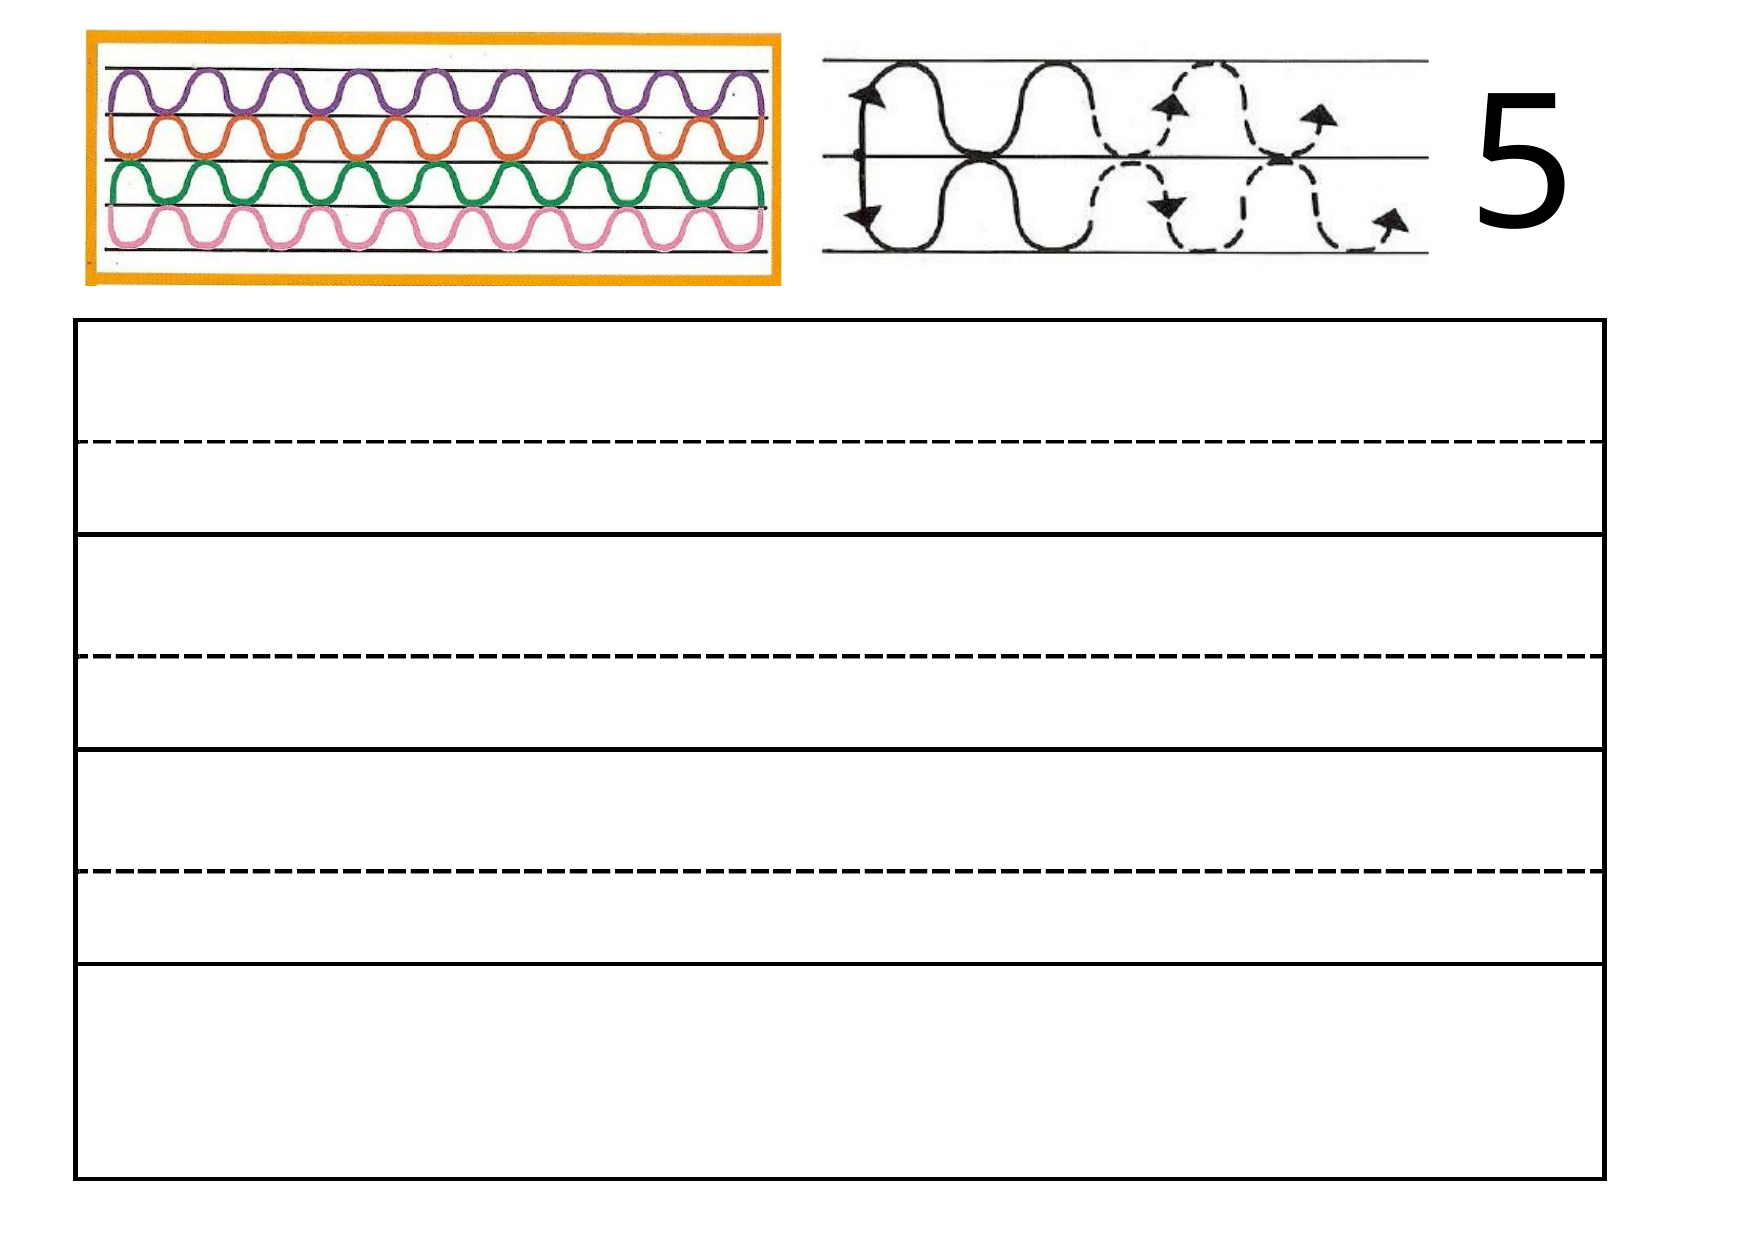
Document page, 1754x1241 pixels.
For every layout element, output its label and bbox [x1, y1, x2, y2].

table_cell [78, 874, 1602, 962]
table_cell [78, 659, 1602, 747]
picture [84, 29, 782, 286]
table_cell [78, 537, 1602, 654]
table_cell [78, 752, 1602, 869]
table_header [78, 322, 1602, 440]
picture [810, 41, 1429, 268]
picture [75, 440, 1605, 444]
picture [75, 654, 1605, 659]
table_cell [78, 966, 1602, 1176]
table_header [78, 444, 1602, 532]
picture [75, 869, 1605, 874]
